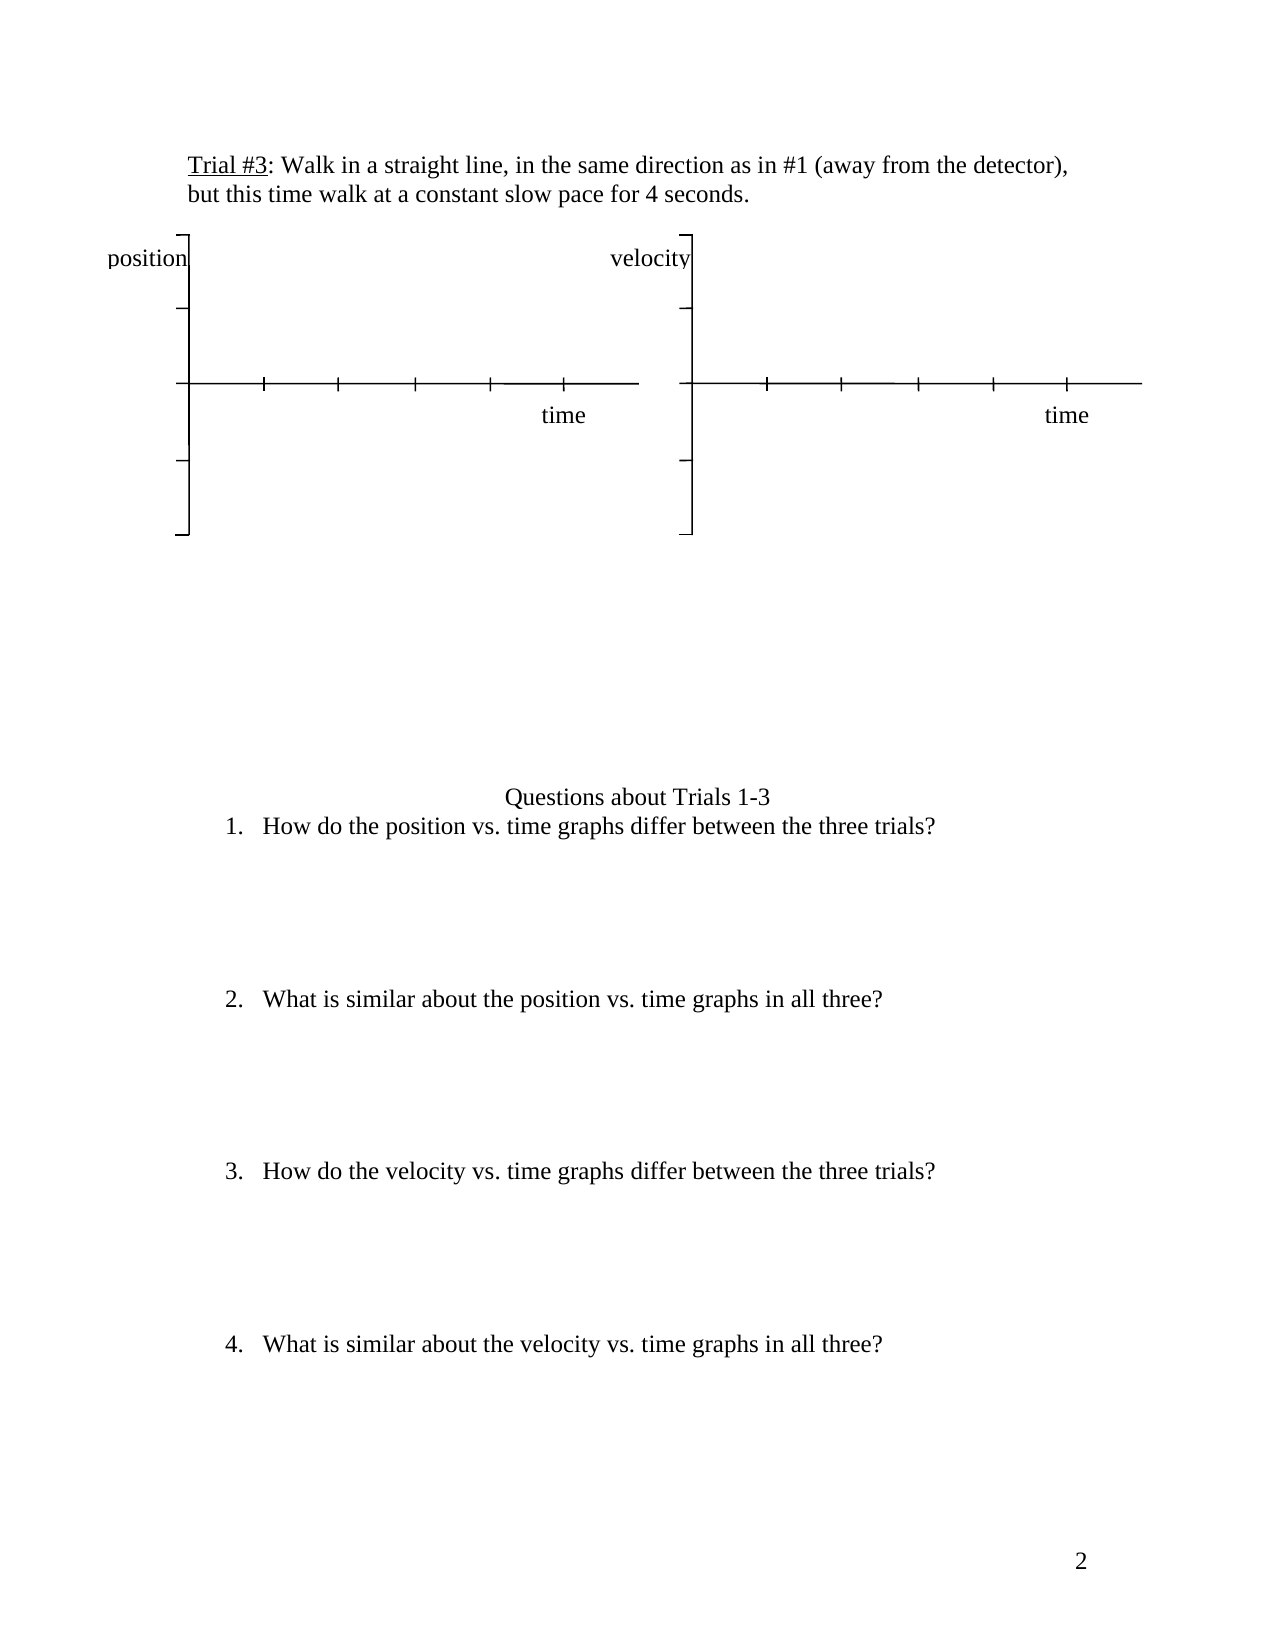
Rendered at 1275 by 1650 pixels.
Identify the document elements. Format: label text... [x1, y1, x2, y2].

list What is similar about the position vs. time graphs in all three? [225, 984, 1087, 1012]
list How do the velocity vs. time graphs differ between the three trials? [225, 1156, 1087, 1185]
list What is similar about the velocity vs. time graphs in all three? [225, 1329, 1087, 1357]
text Trial #3: Walk in a straight line, in the same direction as in #1 (away from the detector), but this time walk at a constant slow pace for 4 seconds. [187, 150, 1087, 207]
text Questions about Trials 1-3 [187, 782, 1087, 811]
list How do the position vs. time graphs differ between the three trials? [225, 811, 1087, 840]
